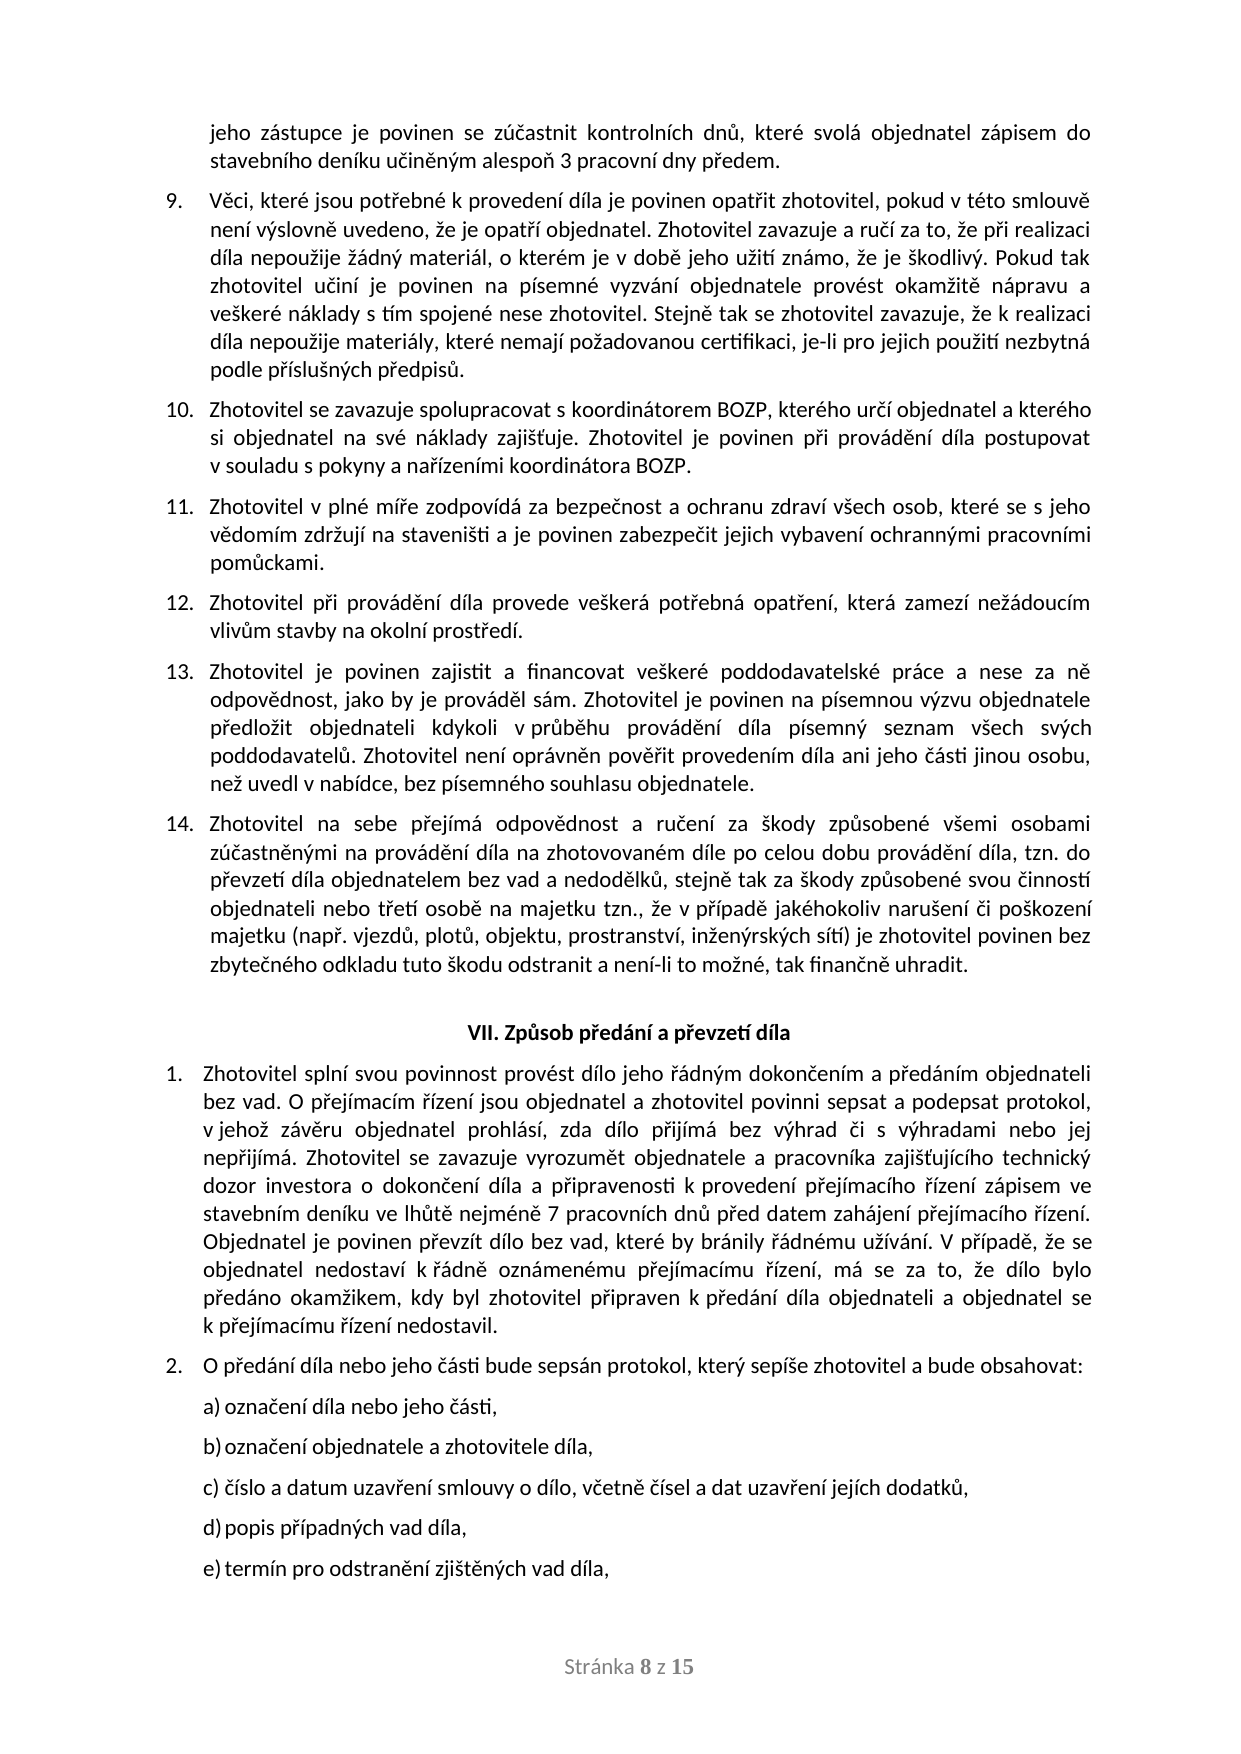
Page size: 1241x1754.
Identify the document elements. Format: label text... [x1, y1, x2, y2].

list číslo a datum uzavření smlouvy o dílo, včetně čísel a dat uzavření jejích dodatků, [203, 1473, 1092, 1501]
list označení objednatele a zhotovitele díla, [203, 1432, 1092, 1461]
list Věci, které jsou potřebné k provedení díla je povinen opatřit zhotovitel, pokud v této smlouvě není výslovně uvedeno, že je opatří objednatel. Zhotovitel zavazuje a ručí za to, že při realizaci díla nepoužije žádný materiál, o kterém je v době jeho užití známo, že je škodlivý. Pokud tak zhotovitel učiní je povinen na písemné vyzvání objednatele provést okamžitě nápravu a veškeré náklady s tím spojené nese zhotovitel. Stejně tak se zhotovitel zavazuje, že k realizaci díla nepoužije materiály, které nemají požadovanou certifikaci, je-li pro jejich použití nezbytná podle příslušných předpisů. [165, 187, 1092, 383]
list Zhotovitel při provádění díla provede veškerá potřebná opatření, která zamezí nežádoucím vlivům stavby na okolní prostředí. [165, 588, 1092, 644]
list Zhotovitel splní svou povinnost provést dílo jeho řádným dokončením a předáním objednateli bez vad. O přejímacím řízení jsou objednatel a zhotovitel povinni sepsat a podepsat protokol, v jehož závěru objednatel prohlásí, zda dílo přijímá bez výhrad či s výhradami nebo jej nepřijímá. Zhotovitel se zavazuje vyrozumět objednatele a pracovníka zajišťujícího technický dozor investora o dokončení díla a připravenosti k provedení přejímacího řízení zápisem ve stavebním deníku ve lhůtě nejméně 7 pracovních dnů před datem zahájení přejímacího řízení. Objednatel je povinen převzít dílo bez vad, které by bránily řádnému užívání. V případě, že se objednatel nedostaví k řádně oznámenému přejímacímu řízení, má se za to, že dílo bylo předáno okamžikem, kdy byl zhotovitel připraven k předání díla objednateli a objednatel se k přejímacímu řízení nedostavil. [165, 1059, 1092, 1339]
list Zhotovitel v plné míře zodpovídá za bezpečnost a ochranu zdraví všech osob, které se s jeho vědomím zdržují na staveništi a je povinen zabezpečit jejich vybavení ochrannými pracovními pomůckami. [165, 492, 1092, 576]
list Zhotovitel je povinen zajistit a financovat veškeré poddodavatelské práce a nese za ně odpovědnost, jako by je prováděl sám. Zhotovitel je povinen na písemnou výzvu objednatele předložit objednateli kdykoli v průběhu provádění díla písemný seznam všech svých poddodavatelů. Zhotovitel není oprávněn pověřit provedením díla ani jeho části jinou osobu, než uvedl v nabídce, bez písemného souhlasu objednatele. [165, 657, 1092, 797]
list Zhotovitel na sebe přejímá odpovědnost a ručení za škody způsobené všemi osobami zúčastněnými na provádění díla na zhotovovaném díle po celou dobu provádění díla, tzn. do převzetí díla objednatelem bez vad a nedodělků, stejně tak za škody způsobené svou činností objednateli nebo třetí osobě na majetku tzn., že v případě jakéhokoliv narušení či poškození majetku (např. vjezdů, plotů, objektu, prostranství, inženýrských sítí) je zhotovitel povinen bez zbytečného odkladu tuto škodu odstranit a není-li to možné, tak finančně uhradit. [165, 809, 1092, 978]
list označení díla nebo jeho části, [203, 1392, 1092, 1420]
list termín pro odstranění zjištěných vad díla, [203, 1554, 1092, 1582]
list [165, 118, 1092, 174]
list O předání díla nebo jeho části bude sepsán protokol, který sepíše zhotovitel a bude obsahovat: [165, 1351, 1107, 1379]
list popis případných vad díla, [203, 1513, 1092, 1542]
list Zhotovitel se zavazuje spolupracovat s koordinátorem BOZP, kterého určí objednatel a kterého si objednatel na své náklady zajišťuje. Zhotovitel je povinen při provádění díla postupovat v souladu s pokyny a nařízeními koordinátora BOZP. [165, 395, 1092, 479]
text VII. Způsob předání a převzetí díla [165, 1018, 1092, 1046]
